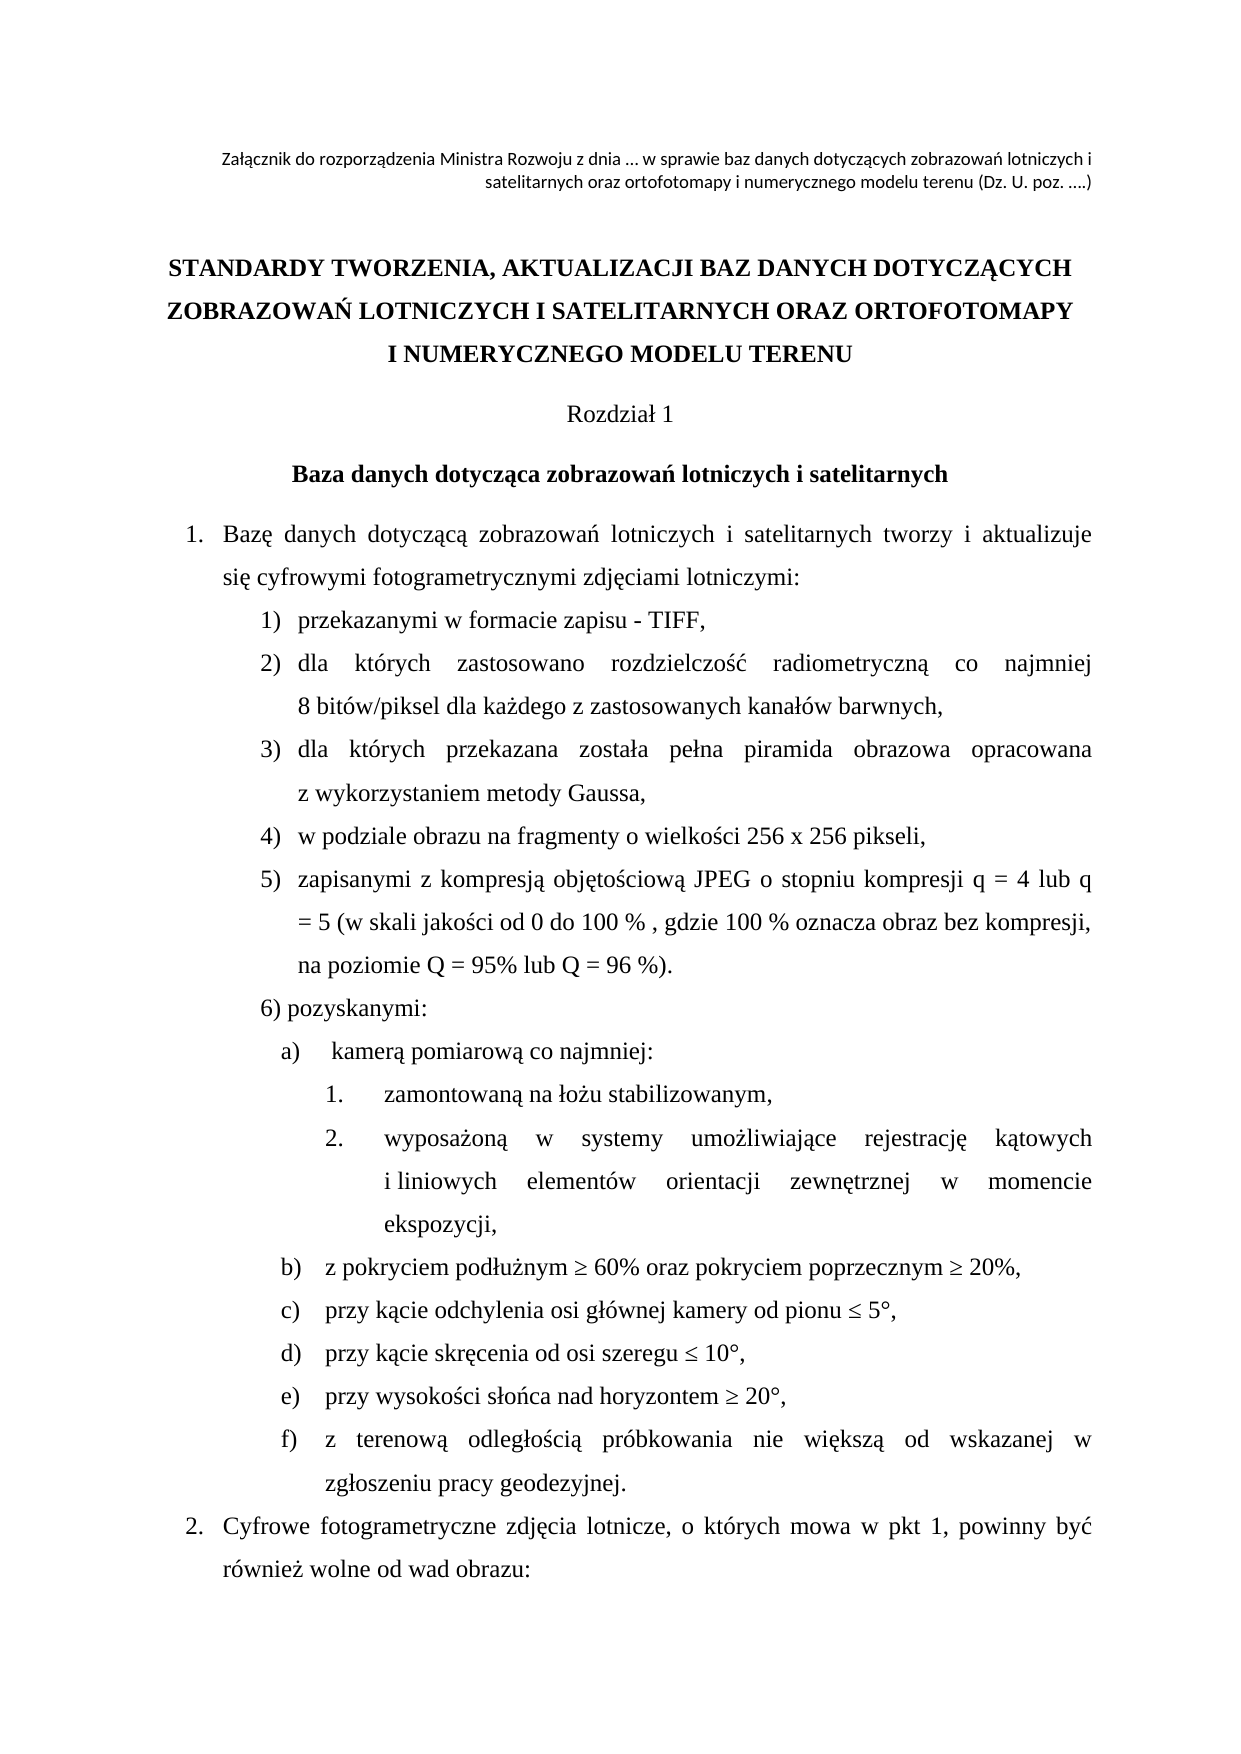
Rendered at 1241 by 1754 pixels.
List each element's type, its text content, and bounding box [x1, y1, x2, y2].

list zapisanymi z kompresją objętościową JPEG o stopniu kompresji q = 4 lub q = 5 (w skali jakości od 0 do 100 % , gdzie 100 % oznacza obraz bez kompresji, na poziomie Q = 95% lub Q = 96 %). [260, 864, 1093, 979]
list dla których zastosowano rozdzielczość radiometryczną co najmniej 8 bitów/piksel dla każdego z zastosowanych kanałów barwnych, [260, 648, 1093, 720]
list zamontowaną na łożu stabilizowanym, [325, 1079, 1093, 1108]
list kamerą pomiarową co najmniej: [281, 1036, 1093, 1065]
list Cyfrowe fotogrametryczne zdjęcia lotnicze, o których mowa w pkt 1, powinny być również wolne od wad obrazu: [185, 1511, 1093, 1583]
list przekazanymi w formacie zapisu - TIFF, [260, 605, 1093, 634]
text STANDARDY TWORZENIA, AKTUALIZACJI BAZ DANYCH DOTYCZĄCYCH ZOBRAZOWAŃ LOTNICZYCH I SATELITARNYCH ORAZ ORTOFOTOMAPY I NUMERYCZNEGO MODELU TERENU [148, 253, 1093, 368]
text Rozdział 1 [148, 399, 1093, 428]
list 6) pozyskanymi: [223, 993, 1093, 1022]
list w podziale obrazu na fragmenty o wielkości 256 x 256 pikseli, [260, 821, 1093, 849]
list przy kącie skręcenia od osi szeregu ≤ 10°, [281, 1338, 1093, 1367]
text Baza danych dotycząca zobrazowań lotniczych i satelitarnych [148, 459, 1093, 488]
list wyposażoną w systemy umożliwiające rejestrację kątowych i liniowych elementów orientacji zewnętrznej w momencie ekspozycji, [325, 1123, 1093, 1238]
list z pokryciem podłużnym ≥ 60% oraz pokryciem poprzecznym ≥ 20%, [281, 1252, 1093, 1281]
list przy wysokości słońca nad horyzontem ≥ 20°, [281, 1381, 1093, 1410]
list przy kącie odchylenia osi głównej kamery od pionu ≤ 5°, [281, 1295, 1093, 1324]
text Załącznik do rozporządzenia Ministra Rozwoju z dnia … w sprawie baz danych dotyczących zobrazowań lotniczych i satelitarnych oraz ortofotomapy i numerycznego modelu terenu (Dz. U. poz. ….) [148, 148, 1093, 193]
list Bazę danych dotyczącą zobrazowań lotniczych i satelitarnych tworzy i aktualizuje się cyfrowymi fotogrametrycznymi zdjęciami lotniczymi: [185, 519, 1093, 591]
list z terenową odległością próbkowania nie większą od wskazanej w zgłoszeniu pracy geodezyjnej. [281, 1424, 1093, 1496]
list dla których przekazana została pełna piramida obrazowa opracowana z wykorzystaniem metody Gaussa, [260, 734, 1093, 806]
